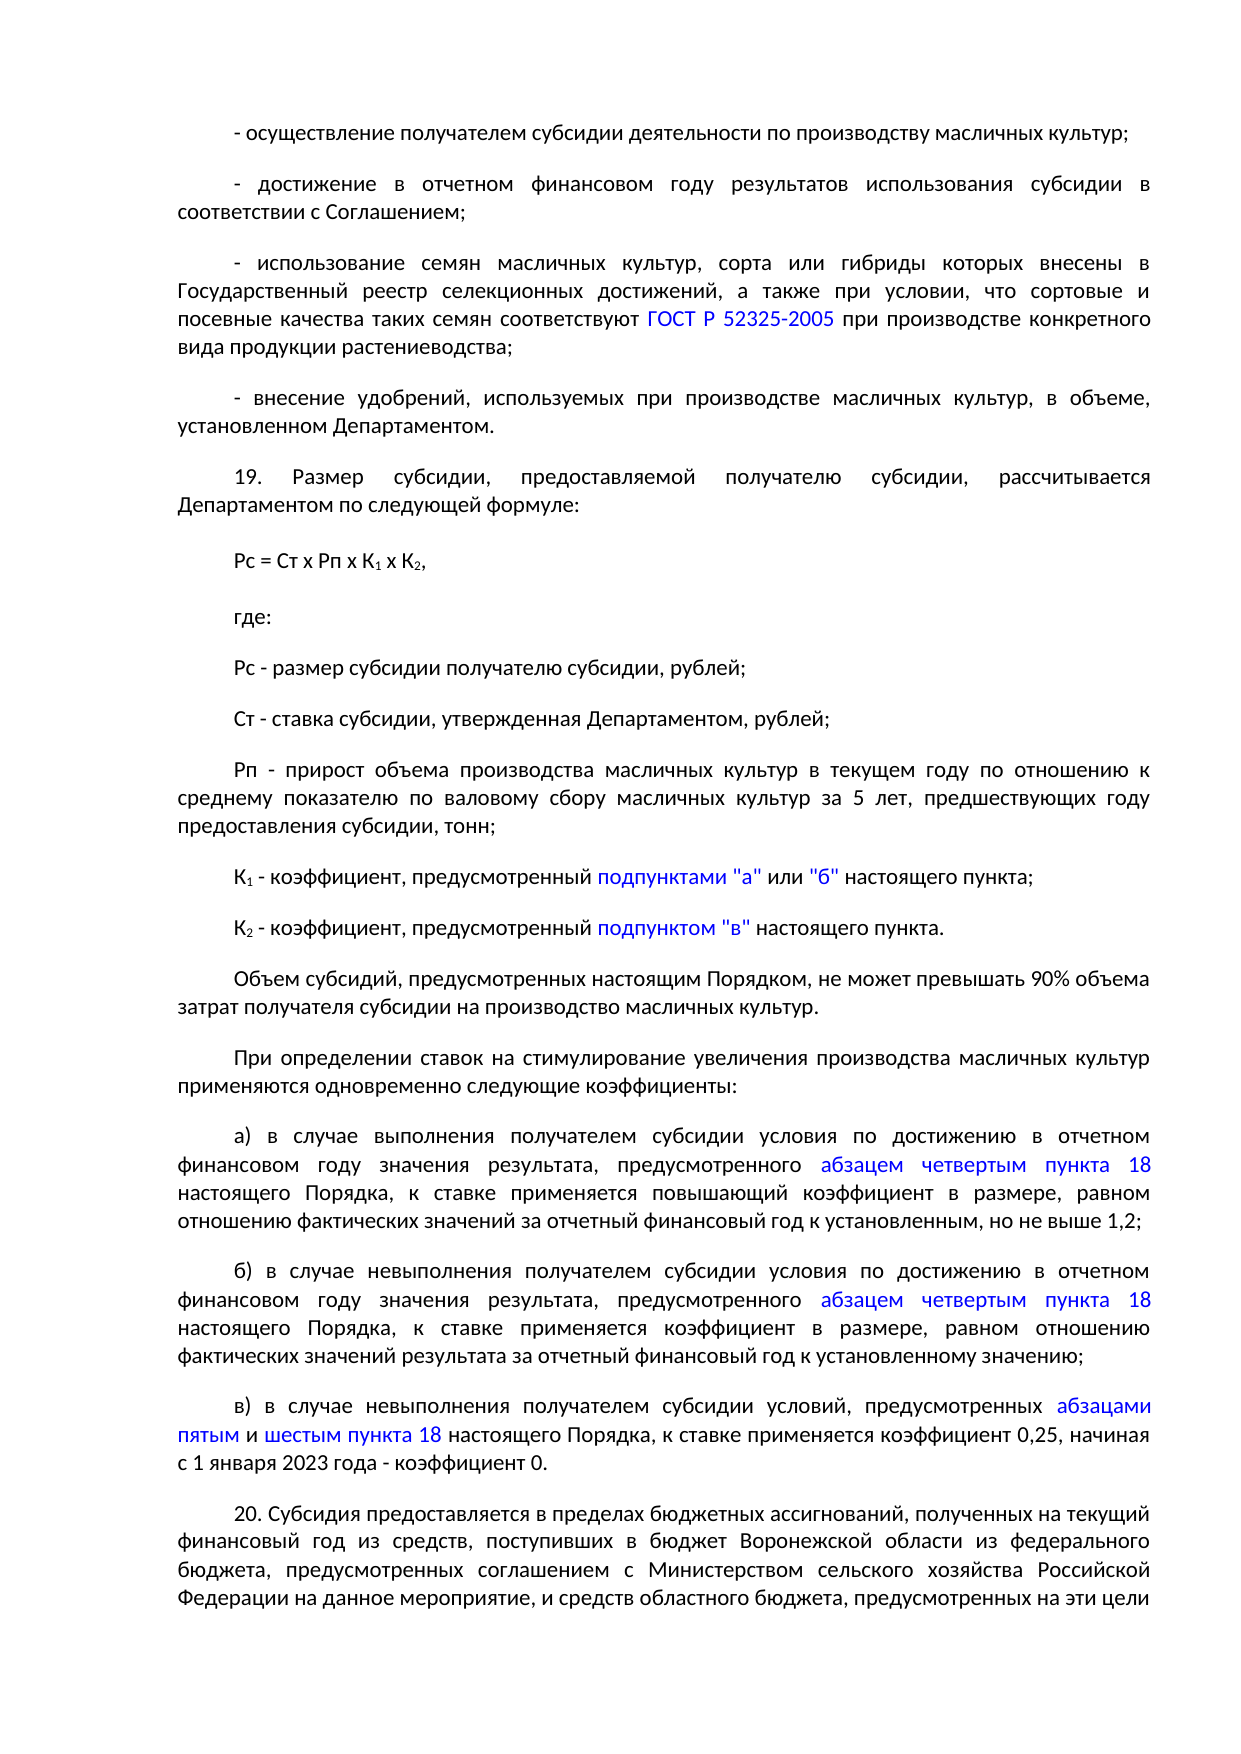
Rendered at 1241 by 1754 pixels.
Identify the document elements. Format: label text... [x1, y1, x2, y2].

text Объем субсидий, предусмотренных настоящим Порядком, не может превышать 90% объема затрат получателя субсидии на производство масличных культур. [177, 964, 1152, 1020]
text К2 - коэффициент, предусмотренный подпунктом "в" настоящего пункта. [177, 913, 1152, 941]
text Ст - ставка субсидии, утвержденная Департаментом, рублей; [177, 704, 1152, 732]
text 19. Размер субсидии, предоставляемой получателю субсидии, рассчитывается Департаментом по следующей формуле: [177, 462, 1152, 518]
text К1 - коэффициент, предусмотренный подпунктами "а" или "б" настоящего пункта; [177, 862, 1152, 890]
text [177, 1499, 1152, 1611]
text в) в случае невыполнения получателем субсидии условий, предусмотренных абзацами пятым и шестым пункта 18 настоящего Порядка, к ставке применяется коэффициент 0,25, начиная с 1 января 2023 года - коэффициент 0. [177, 1392, 1152, 1476]
text - достижение в отчетном финансовом году результатов использования субсидии в соответствии с Соглашением; [177, 169, 1152, 225]
text При определении ставок на стимулирование увеличения производства масличных культур применяются одновременно следующие коэффициенты: [177, 1043, 1152, 1099]
text - использование семян масличных культур, сорта или гибриды которых внесены в Государственный реестр селекционных достижений, а также при условии, что сортовые и посевные качества таких семян соответствуют ГОСТ Р 52325-2005 при производстве конкретного вида продукции растениеводства; [177, 248, 1152, 360]
text Рс = Ст x Рп х К1 х К2, [177, 546, 1152, 574]
text - осуществление получателем субсидии деятельности по производству масличных культур; [177, 118, 1152, 146]
text где: [177, 602, 1152, 630]
text Рп - прирост объема производства масличных культур в текущем году по отношению к среднему показателю по валовому сбору масличных культур за 5 лет, предшествующих году предоставления субсидии, тонн; [177, 755, 1152, 839]
text а) в случае выполнения получателем субсидии условия по достижению в отчетном финансовом году значения результата, предусмотренного абзацем четвертым пункта 18 настоящего Порядка, к ставке применяется повышающий коэффициент в размере, равном отношению фактических значений за отчетный финансовый год к установленным, но не выше 1,2; [177, 1122, 1152, 1234]
text б) в случае невыполнения получателем субсидии условия по достижению в отчетном финансовом году значения результата, предусмотренного абзацем четвертым пункта 18 настоящего Порядка, к ставке применяется коэффициент в размере, равном отношению фактических значений результата за отчетный финансовый год к установленному значению; [177, 1257, 1152, 1369]
text Рс - размер субсидии получателю субсидии, рублей; [177, 653, 1152, 681]
text - внесение удобрений, используемых при производстве масличных культур, в объеме, установленном Департаментом. [177, 383, 1152, 439]
